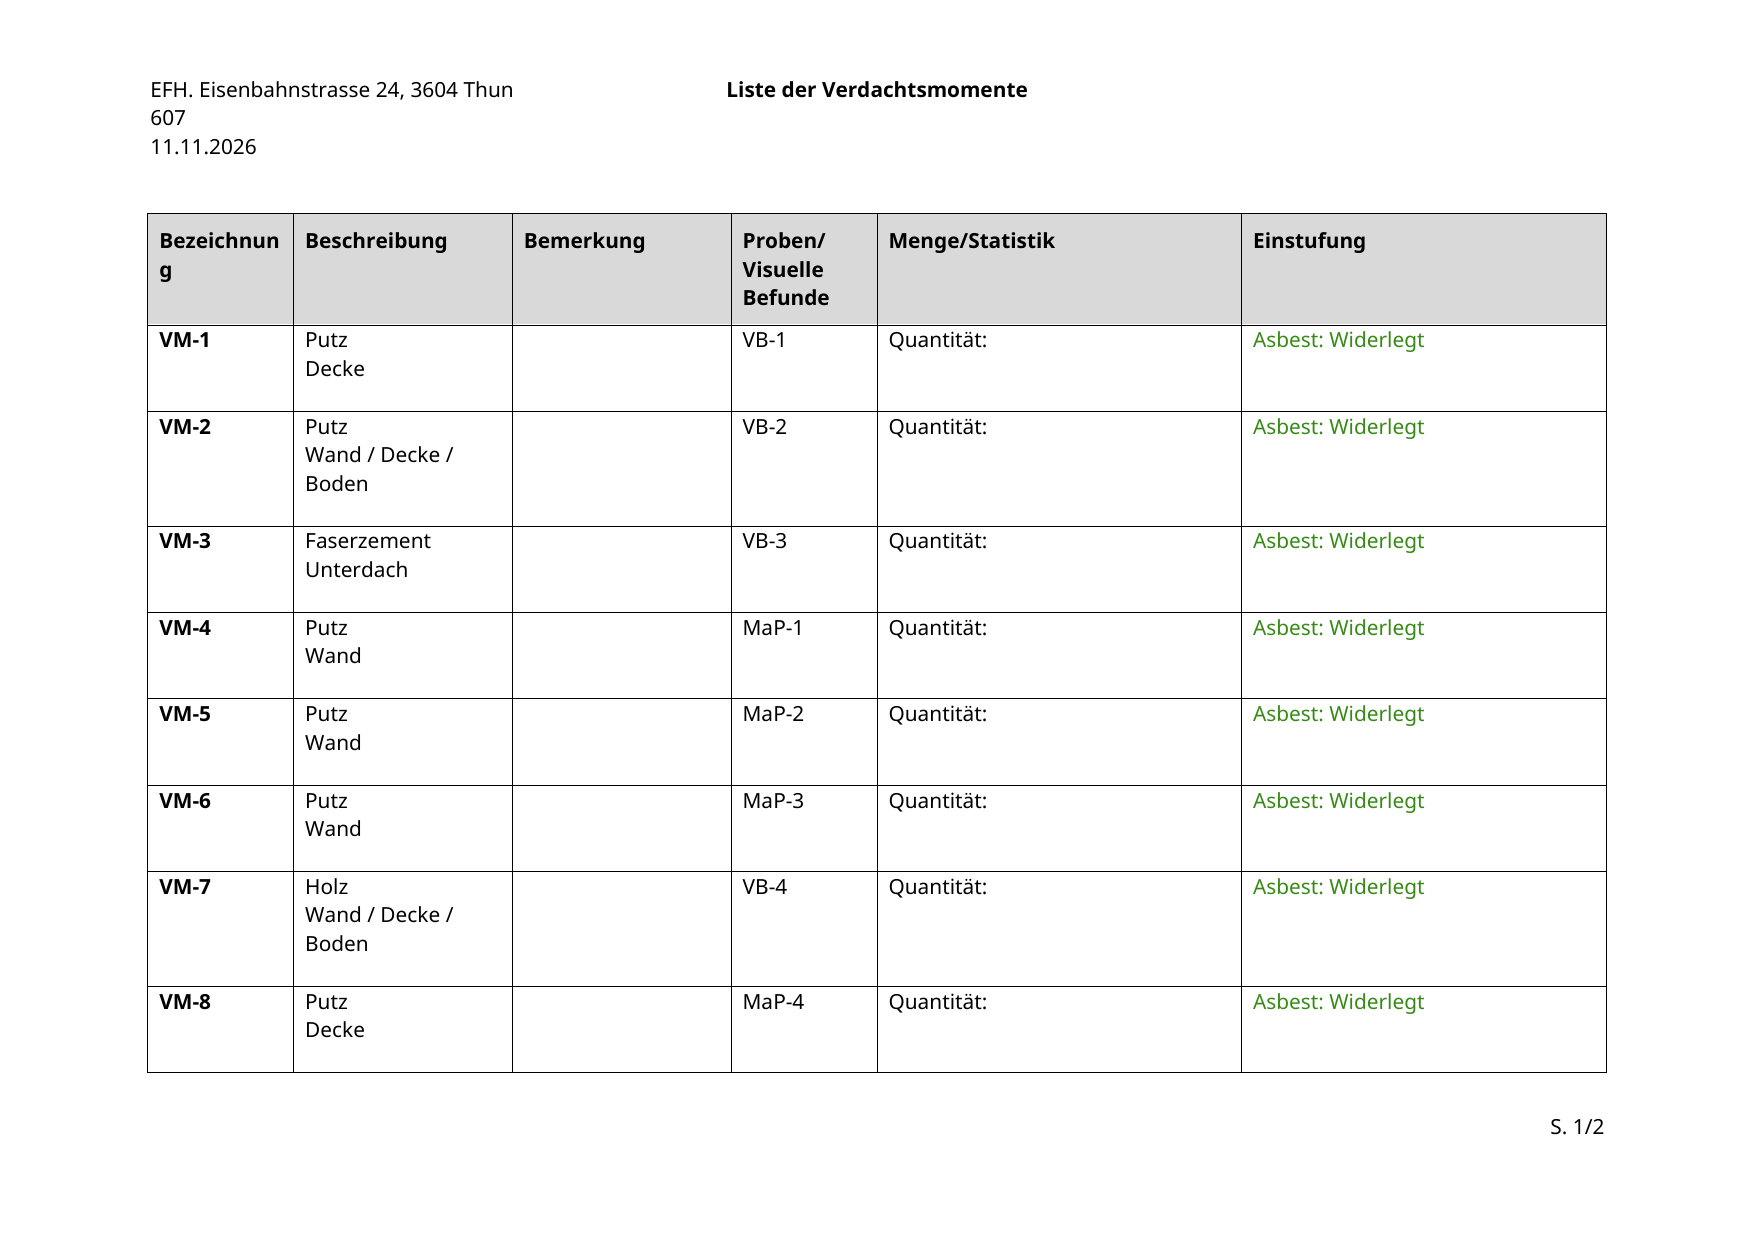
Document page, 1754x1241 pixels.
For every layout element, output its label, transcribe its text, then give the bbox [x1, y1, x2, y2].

table_header Bemerkung [513, 214, 731, 324]
table_cell VB-3 [732, 527, 877, 612]
table_cell VM-7 [148, 872, 293, 986]
table_cell Asbest: Widerlegt [1242, 872, 1606, 986]
table_cell MaP-1 [732, 613, 877, 698]
table_cell Asbest: Widerlegt [1242, 412, 1606, 526]
table_header Proben/Visuelle Befunde [732, 214, 877, 324]
table_cell [513, 987, 731, 1072]
table_cell VM-2 [148, 412, 293, 526]
table_cell Putz Wand [294, 786, 512, 871]
table_cell Asbest: Widerlegt [1242, 527, 1606, 612]
table_cell Asbest: Widerlegt [1242, 786, 1606, 871]
table_cell VB-2 [732, 412, 877, 526]
table_header Menge/Statistik [878, 214, 1241, 324]
table_cell VM-4 [148, 613, 293, 698]
table_header Einstufung [1242, 214, 1606, 324]
table_cell Holz Wand / Decke / Boden [294, 872, 512, 986]
table_cell [513, 326, 731, 411]
table_cell VB-4 [732, 872, 877, 986]
table_cell Quantität: [878, 786, 1241, 871]
table_cell Faserzement Unterdach [294, 527, 512, 612]
table_cell Quantität: [878, 527, 1241, 612]
table_cell Asbest: Widerlegt [1242, 699, 1606, 785]
table_cell [513, 613, 731, 698]
table_cell Asbest: Widerlegt [1242, 326, 1606, 411]
table_cell Quantität: [878, 987, 1241, 1072]
table_cell [513, 412, 731, 526]
table_cell VM-1 [148, 326, 293, 411]
table_cell Quantität: [878, 699, 1241, 785]
table_cell Putz Decke [294, 326, 512, 411]
table_cell Putz Wand [294, 613, 512, 698]
table_cell VB-1 [732, 326, 877, 411]
table_cell Quantität: [878, 326, 1241, 411]
table_cell [513, 786, 731, 871]
table_cell Putz Decke [294, 987, 512, 1072]
table_cell MaP-2 [732, 699, 877, 785]
table_cell VM-6 [148, 786, 293, 871]
table_header Bezeichnung [148, 214, 293, 324]
table_cell Asbest: Widerlegt [1242, 987, 1606, 1072]
table_cell Quantität: [878, 872, 1241, 986]
table_cell [513, 872, 731, 986]
table_cell Asbest: Widerlegt [1242, 613, 1606, 698]
table_header Beschreibung [294, 214, 512, 324]
table_cell [513, 527, 731, 612]
table_cell [513, 699, 731, 785]
table_cell Quantität: [878, 613, 1241, 698]
table_cell VM-3 [148, 527, 293, 612]
table_cell Quantität: [878, 412, 1241, 526]
table_cell VM-8 [148, 987, 293, 1072]
table_cell Putz Wand [294, 699, 512, 785]
table_cell MaP-4 [732, 987, 877, 1072]
table_cell Putz Wand / Decke / Boden [294, 412, 512, 526]
table_cell MaP-3 [732, 786, 877, 871]
table_cell VM-5 [148, 699, 293, 785]
